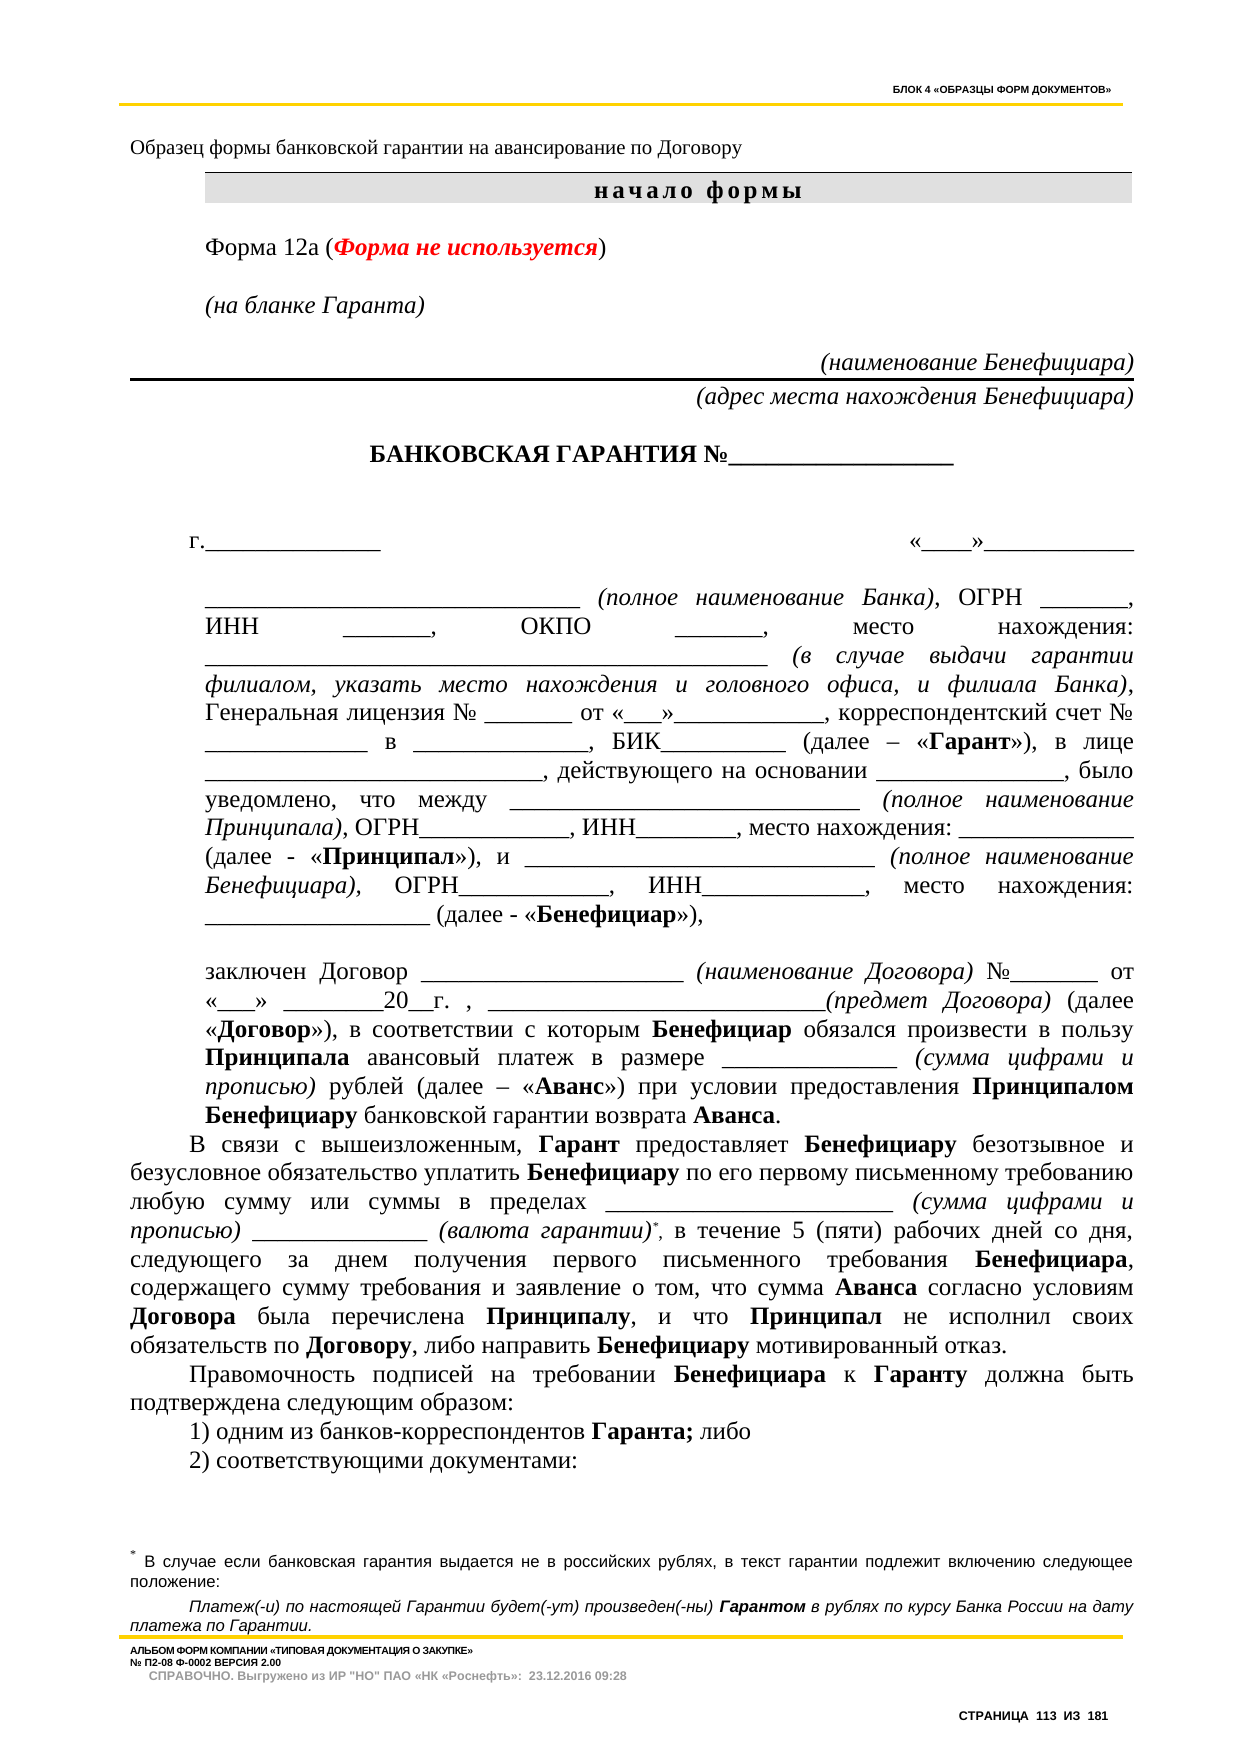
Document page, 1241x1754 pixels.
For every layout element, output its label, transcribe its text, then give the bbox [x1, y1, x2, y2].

text Правомочность подписей на требовании Бенефициара к Гаранту должна быть подтверждена следующим образом: [130, 1359, 1134, 1416]
text (на бланке Гаранта) [205, 290, 1134, 318]
text начало формы [205, 173, 1132, 203]
text В связи с вышеизложенным, Гарант предоставляет Бенефициару безотзывное и безусловное обязательство уплатить Бенефициару по его первому письменному требованию любую сумму или суммы в пределах _______________________ (сумма цифрами и прописью) ______________ (валюта гарантии), в течение 5 (пяти) рабочих дней со дня, следующего за днем получения первого письменного требования Бенефициара, содержащего сумму требования и заявление о том, что сумма Аванса согласно условиям Договора была перечислена Принципалу, и что Принципал не исполнил своих обязательств по Договору, либо направить Бенефициару мотивированный отказ. [130, 1129, 1134, 1359]
text заключен Договор _____________________ (наименование Договора) №_______ от «___» ________20__г. , ___________________________(предмет Договора) (далее «Договор»), в соответствии с которым Бенефициар обязался произвести в пользу Принципала авансовый платеж в размере ______________ (сумма цифрами и прописью) рублей (далее – «Аванс») при условии предоставления Принципалом Бенефициару банковской гарантии возврата Аванса. [205, 956, 1134, 1129]
text ______________________________ (полное наименование Банка), ОГРН _______, ИНН _______, ОКПО _______, место нахождения: _____________________________________________ (в случае выдачи гарантии филиалом, указать место нахождения и головного офиса, и филиала Банка), Генеральная лицензия № _______ от «___»____________, корреспондентский счет № _____________ в ______________, БИК__________ (далее – «Гарант»), в лице ___________________________, действующего на основании _______________, было уведомлено, что между ____________________________ (полное наименование Принципала), ОГРН____________, ИНН________, место нахождения: ______________ (далее - «Принципал»), и ____________________________ (полное наименование Бенефициара), ОГРН____________, ИНН_____________, место нахождения: __________________ (далее - «Бенефициар»), [205, 582, 1134, 927]
text (адрес места нахождения Бенефициара) [130, 381, 1134, 410]
text 1) одним из банков-корреспондентов Гаранта; либо [130, 1416, 1134, 1445]
text БАНКОВСКАЯ ГАРАНТИЯ №__________________ [130, 439, 1134, 467]
text Форма 12а (Форма не используется) [205, 232, 1134, 261]
text 2) соответствующими документами: [130, 1445, 1134, 1474]
text Образец формы банковской гарантии на авансирование по Договору [130, 135, 1134, 159]
text (наименование Бенефициара) [130, 347, 1134, 378]
text г.______________ «____»____________ [130, 525, 1134, 582]
